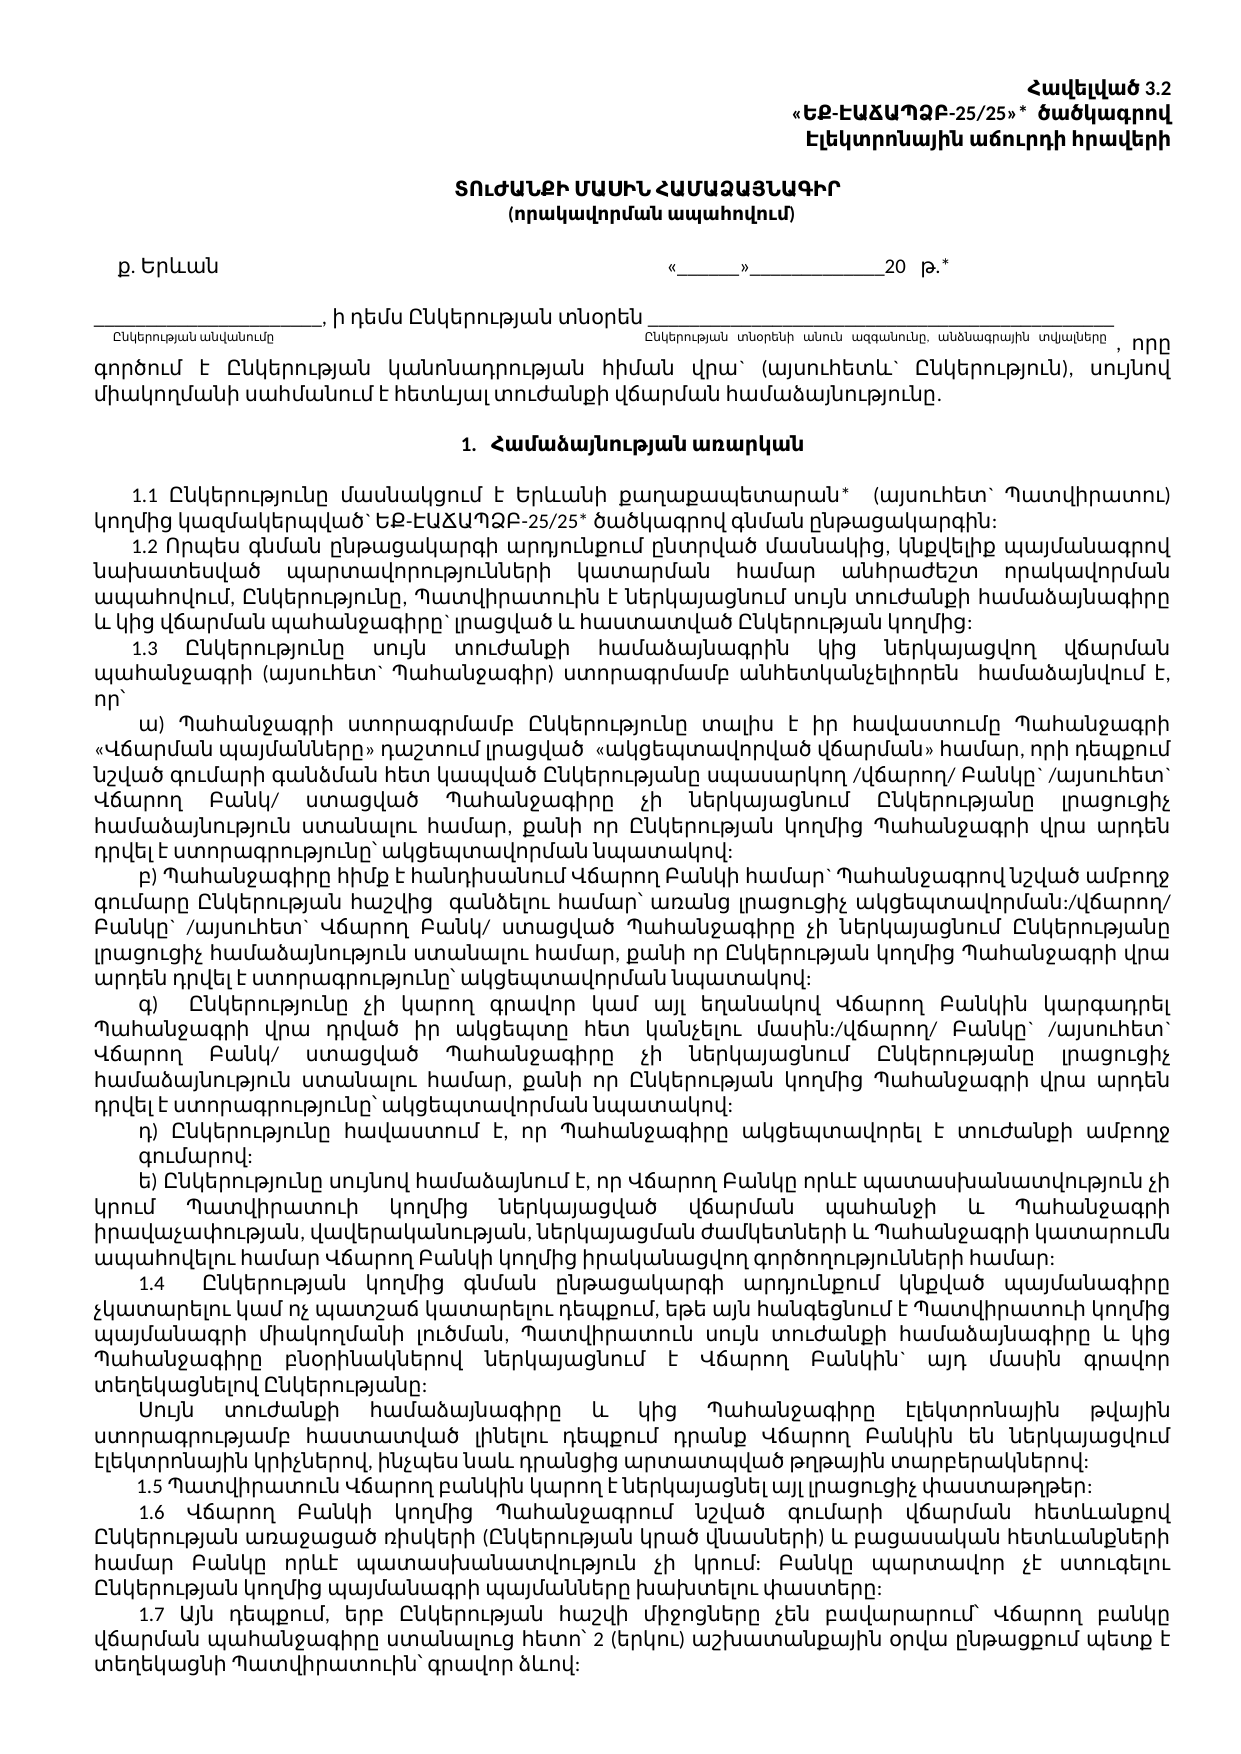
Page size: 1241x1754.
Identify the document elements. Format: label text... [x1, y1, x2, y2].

text 1.5 Պատվիրատուն Վճարող բանկին կարող է ներկայացնել այլ լրացուցիչ փաստաթղթեր: [94, 1474, 1171, 1499]
text 1.1 Ընկերությունը մասնակցում է Երևանի քաղաքապետարան* (այսուհետ` Պատվիրատու) կողմից կազմակերպված` ԵՔ-ԷԱՃԱՊՁԲ-25/25* ծածկագրով գնման ընթացակարգին: [94, 482, 1171, 533]
text ք. Երևան «______»_____________20 թ.* [94, 254, 1171, 279]
text «ԵՔ-ԷԱՃԱՊՁԲ-25/25»* ծածկագրով [94, 100, 1171, 126]
text 1.4 Ընկերության կողմից գնման ընթացակարգի արդյունքում կնքված պայմանագիրը չկատարելու կամ ոչ պատշաճ կատարելու դեպքում, եթե այն հանգեցնում է Պատվիրատուի կողմից պայմանագրի միակողմանի լուծման, Պատվիրատուն սույն տուժանքի համաձայնագիրը և կից Պահանջագիրը բնօրինակներով ներկայացնում է Վճարող Բանկին` այդ մասին գրավոր տեղեկացնելով Ընկերությանը: [94, 1270, 1171, 1397]
text ա) Պահանջագրի ստորագրմամբ Ընկերությունը տալիս է իր հավաստումը Պահանջագրի «Վճարման պայմանները» դաշտում լրացված «ակցեպտավորված վճարման» համար, որի դեպքում նշված գումարի գանձման հետ կապված Ընկերությանը սպասարկող /վճարող/ Բանկը` /այսուհետ` Վճարող Բանկ/ ստացված Պահանջագիրը չի ներկայացնում Ընկերությանը լրացուցիչ համաձայնություն ստանալու համար, քանի որ Ընկերության կողմից Պահանջագրի վրա արդեն դրվել է ստորագրությունը՝ ակցեպտավորման նպատակով: [94, 711, 1171, 864]
text գ) Ընկերությունը չի կարող գրավոր կամ այլ եղանակով Վճարող Բանկին կարգադրել Պահանջագրի վրա դրված իր ակցեպտը հետ կանչելու մասին:/վճարող/ Բանկը` /այսուհետ` Վճարող Բանկ/ ստացված Պահանջագիրը չի ներկայացնում Ընկերությանը լրացուցիչ համաձայնություն ստանալու համար, քանի որ Ընկերության կողմից Պահանջագրի վրա արդեն դրվել է ստորագրությունը՝ ակցեպտավորման նպատակով: [94, 991, 1171, 1118]
text Էլեկտրոնային աճուրդի հրավերի [94, 126, 1171, 151]
text բ) Պահանջագիրը հիմք է հանդիսանում Վճարող Բանկի համար` Պահանջագրով նշված ամբողջ գումարը Ընկերության հաշվից գանձելու համար՝ առանց լրացուցիչ ակցեպտավորման:/վճարող/ Բանկը` /այսուհետ` Վճարող Բանկ/ ստացված Պահանջագիրը չի ներկայացնում Ընկերությանը լրացուցիչ համաձայնություն ստանալու համար, քանի որ Ընկերության կողմից Պահանջագրի վրա արդեն դրվել է ստորագրությունը՝ ակցեպտավորման նպատակով: [94, 864, 1171, 991]
text 1. Համաձայնության առարկան [94, 432, 1171, 457]
text 1.7 Այն դեպքում, երբ Ընկերության հաշվի միջոցները չեն բավարարում՝ Վճարող բանկը վճարման պահանջագիրը ստանալուց հետո՝ 2 (երկու) աշխատանքային օրվա ընթացքում պետք է տեղեկացնի Պատվիրատուին՝ գրավոր ձևով: [94, 1601, 1171, 1677]
text ե) Ընկերությունը սույնով համաձայնում է, որ Վճարող Բանկը որևէ պատասխանատվություն չի կրում Պատվիրատուի կողմից ներկայացված վճարման պահանջի և Պահանջագրի իրավաչափության, վավերականության, ներկայացման ժամկետների և Պահանջագրի կատարումն ապահովելու համար Վճարող Բանկի կողմից իրականացվող գործողությունների համար: [94, 1169, 1171, 1270]
text Սույն տուժանքի համաձայնագիրը և կից Պահանջագիրը էլեկտրոնային թվային ստորագրությամբ հաստատված լինելու դեպքում դրանք Վճարող Բանկին են ներկայացվում էլեկտրոնային կրիչներով, ինչպես նաև դրանցից արտատպված թղթային տարբերակներով: [94, 1397, 1171, 1474]
text 1.2 Որպես գնման ընթացակարգի արդյունքում ընտրված մասնակից, կնքվելիք պայմանագրով նախատեսված պարտավորությունների կատարման համար անհրաժեշտ որակավորման ապահովում, Ընկերությունը, Պատվիրատուին է ներկայացնում սույն տուժանքի համաձայնագիրը և կից վճարման պահանջագիրը` լրացված և հաստատված Ընկերության կողմից: [94, 533, 1171, 635]
text 1.6 Վճարող Բանկի կողմից Պահանջագրում նշված գումարի վճարման հետևանքով Ընկերության առաջացած ռիսկերի (Ընկերության կրած վնասների) և բացասական հետևանքների համար Բանկը որևէ պատասխանատվություն չի կրում: Բանկը պարտավոր չէ ստուգելու Ընկերության կողմից պայմանագրի պայմանները խախտելու փաստերը: [94, 1499, 1171, 1601]
text դ) Ընկերությունը հավաստում է, որ Պահանջագիրը ակցեպտավորել է տուժանքի ամբողջ գումարով: [138, 1118, 1171, 1169]
text (որակավորման ապահովում) [94, 202, 1171, 225]
text Հավելված 3.2 [94, 75, 1171, 100]
text ՏՈւԺԱՆՔԻ ՄԱՍԻՆ ՀԱՄԱՁԱՅՆԱԳԻՐ [94, 177, 1171, 202]
text 1.3 Ընկերությունը սույն տուժանքի համաձայնագրին կից ներկայացվող վճարման պահանջագրի (այսուհետ` Պահանջագիր) ստորագրմամբ անհետկանչելիորեն համաձայնվում է, որ՝ [94, 635, 1171, 711]
text Ընկերության անվանումը Ընկերության տնօրենի անուն ազգանունը, անձնագրային տվյալները , որը գործում է Ընկերության կանոնադրության հիման վրա` (այսուհետև` Ընկերություն), սույնով միակողմանի սահմանում է հետևյալ տուժանքի վճարման համաձայնությունը. [94, 330, 1171, 406]
text ______________________, ի դեմս Ընկերության տնօրեն _____________________________________________ [94, 304, 1171, 330]
